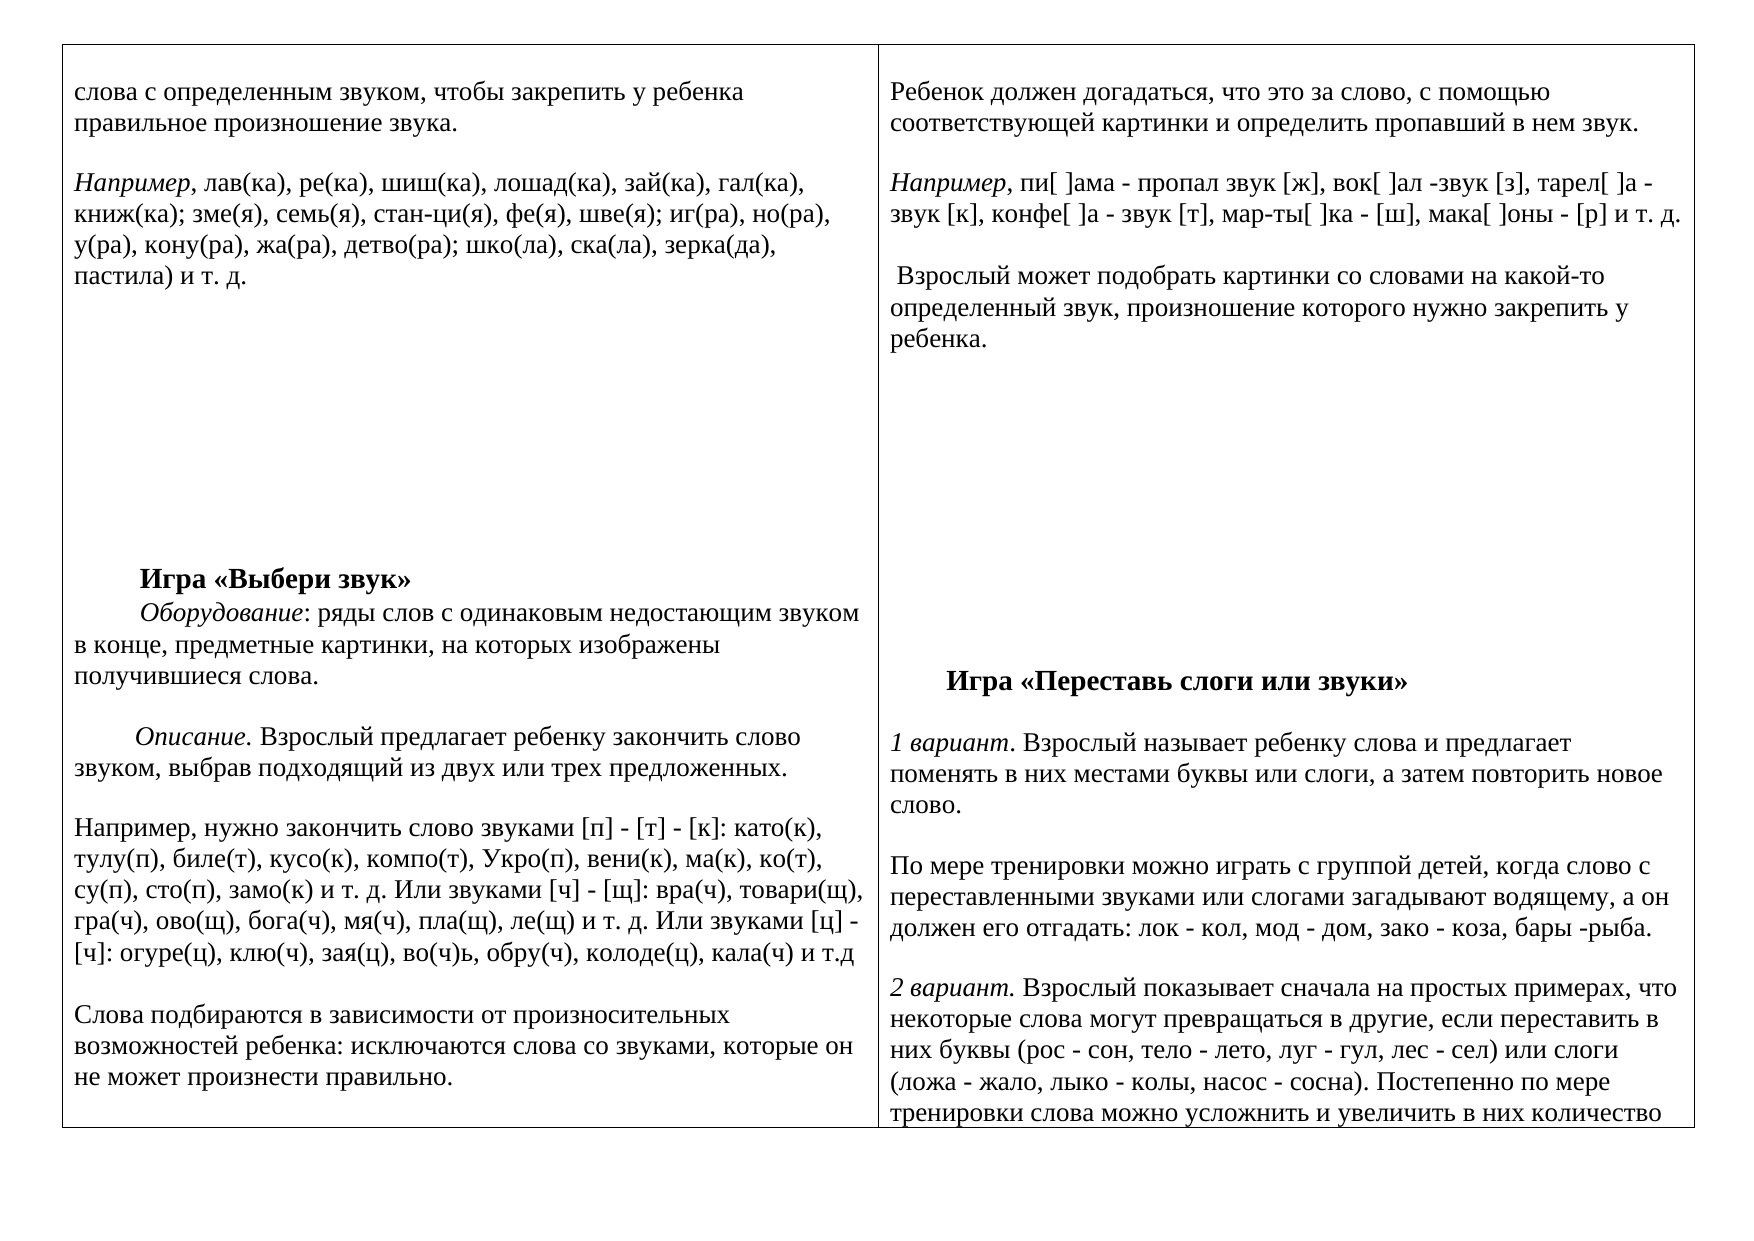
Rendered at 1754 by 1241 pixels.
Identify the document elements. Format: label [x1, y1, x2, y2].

table_header [63, 45, 878, 1127]
table_header [879, 45, 1694, 1127]
